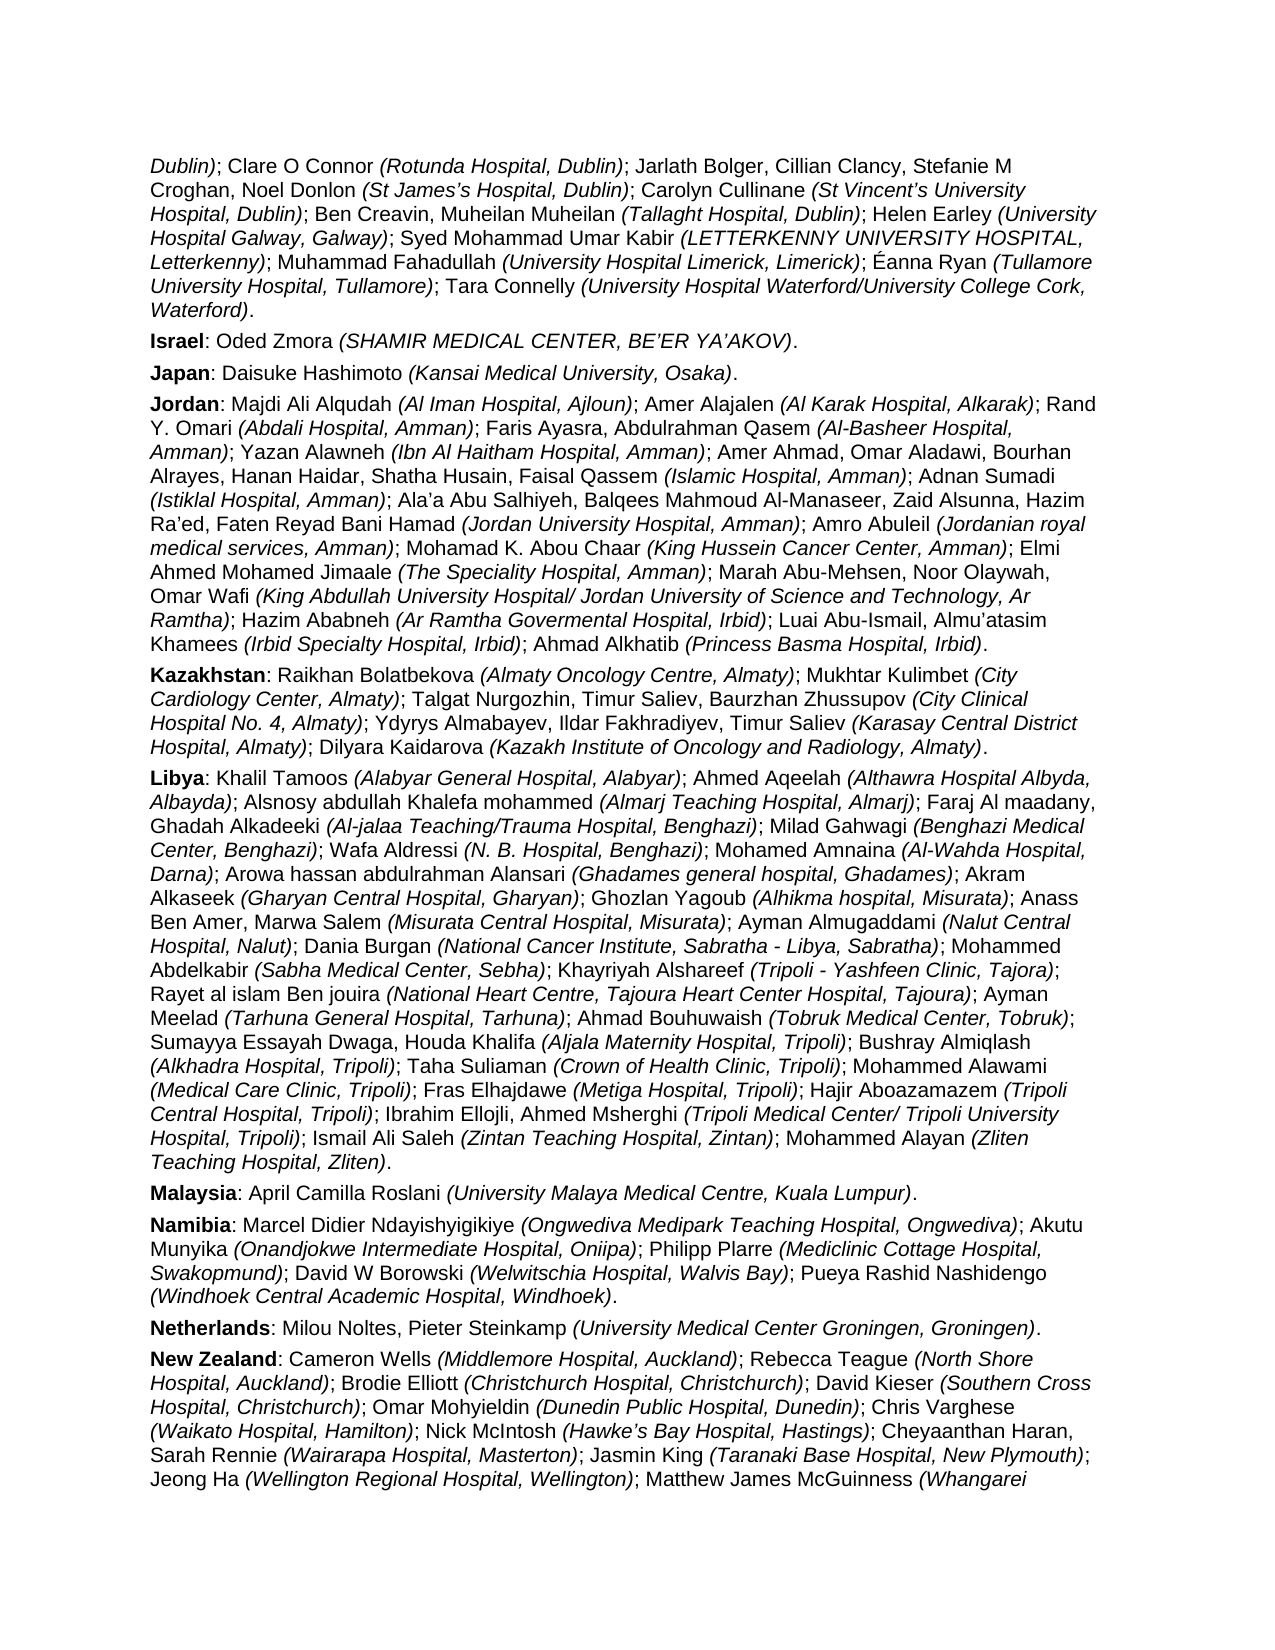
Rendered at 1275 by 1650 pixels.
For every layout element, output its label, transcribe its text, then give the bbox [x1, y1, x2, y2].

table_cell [139, 150, 1114, 325]
table_cell Kazakhstan: Raikhan Bolatbekova (Almaty Oncology Centre, Almaty); Mukhtar Kulimbet (City Cardiology Center, Almaty); Talgat Nurgozhin, Timur Saliev, Baurzhan Zhussupov (City Clinical Hospital No. 4, Almaty); Ydyrys Almabayev, Ildar Fakhradiyev, Timur Saliev (Karasay Central District Hospital, Almaty); Dilyara Kaidarova (Kazakh Institute of Oncology and Radiology, Almaty). [139, 659, 1114, 762]
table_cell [139, 1344, 1114, 1491]
table_cell Israel: Oded Zmora (SHAMIR MEDICAL CENTER, BE’ER YA’AKOV). [139, 325, 1114, 357]
table_cell Jordan: Majdi Ali Alqudah (Al Iman Hospital, Ajloun); Amer Alajalen (Al Karak Hospital, Alkarak); Rand Y. Omari (Abdali Hospital, Amman); Faris Ayasra, Abdulrahman Qasem (Al-Basheer Hospital, Amman); Yazan Alawneh (Ibn Al Haitham Hospital, Amman); Amer Ahmad, Omar Aladawi, Bourhan Alrayes, Hanan Haidar, Shatha Husain, Faisal Qassem (Islamic Hospital, Amman); Adnan Sumadi (Istiklal Hospital, Amman); Ala’a Abu Salhiyeh, Balqees Mahmoud Al-Manaseer, Zaid Alsunna, Hazim Ra’ed, Faten Reyad Bani Hamad (Jordan University Hospital, Amman); Amro Abuleil (Jordanian royal medical services, Amman); Mohamad K. Abou Chaar (King Hussein Cancer Center, Amman); Elmi Ahmed Mohamed Jimaale (The Speciality Hospital, Amman); Marah Abu-Mehsen, Noor Olaywah, Omar Wafi (King Abdullah University Hospital/ Jordan University of Science and Technology, Ar Ramtha); Hazim Ababneh (Ar Ramtha Govermental Hospital, Irbid); Luai Abu-Ismail, Almu’atasim Khamees (Irbid Specialty Hospital, Irbid); Ahmad Alkhatib (Princess Basma Hospital, Irbid). [139, 388, 1114, 659]
table_cell Libya: Khalil Tamoos (Alabyar General Hospital, Alabyar); Ahmed Aqeelah (Althawra Hospital Albyda, Albayda); Alsnosy abdullah Khalefa mohammed (Almarj Teaching Hospital, Almarj); Faraj Al maadany, Ghadah Alkadeeki (Al-jalaa Teaching/Trauma Hospital, Benghazi); Milad Gahwagi (Benghazi Medical Center, Benghazi); Wafa Aldressi (N. B. Hospital, Benghazi); Mohamed Amnaina (Al-Wahda Hospital, Darna); Arowa hassan abdulrahman Alansari (Ghadames general hospital, Ghadames); Akram Alkaseek (Gharyan Central Hospital, Gharyan); Ghozlan Yagoub (Alhikma hospital, Misurata); Anass Ben Amer, Marwa Salem (Misurata Central Hospital, Misurata); Ayman Almugaddami (Nalut Central Hospital, Nalut); Dania Burgan (National Cancer Institute, Sabratha - Libya, Sabratha); Mohammed Abdelkabir (Sabha Medical Center, Sebha); Khayriyah Alshareef (Tripoli - Yashfeen Clinic, Tajora); Rayet al islam Ben jouira (National Heart Centre, Tajoura Heart Center Hospital, Tajoura); Ayman Meelad (Tarhuna General Hospital, Tarhuna); Ahmad Bouhuwaish (Tobruk Medical Center, Tobruk); Sumayya Essayah Dwaga, Houda Khalifa (Aljala Maternity Hospital, Tripoli); Bushray Almiqlash (Alkhadra Hospital, Tripoli); Taha Suliaman (Crown of Health Clinic, Tripoli); Mohammed Alawami (Medical Care Clinic, Tripoli); Fras Elhajdawe (Metiga Hospital, Tripoli); Hajir Aboazamazem (Tripoli Central Hospital, Tripoli); Ibrahim Ellojli, Ahmed Msherghi (Tripoli Medical Center/ Tripoli University Hospital, Tripoli); Ismail Ali Saleh (Zintan Teaching Hospital, Zintan); Mohammed Alayan (Zliten Teaching Hospital, Zliten). [139, 763, 1114, 1177]
table_cell Japan: Daisuke Hashimoto (Kansai Medical University, Osaka). [139, 357, 1114, 388]
table_cell Malaysia: April Camilla Roslani (University Malaya Medical Centre, Kuala Lumpur). [139, 1177, 1114, 1209]
table_cell Netherlands: Milou Noltes, Pieter Steinkamp (University Medical Center Groningen, Groningen). [139, 1312, 1114, 1343]
table_cell Namibia: Marcel Didier Ndayishyigikiye (Ongwediva Medipark Teaching Hospital, Ongwediva); Akutu Munyika (Onandjokwe Intermediate Hospital, Oniipa); Philipp Plarre (Mediclinic Cottage Hospital, Swakopmund); David W Borowski (Welwitschia Hospital, Walvis Bay); Pueya Rashid Nashidengo (Windhoek Central Academic Hospital, Windhoek). [139, 1209, 1114, 1312]
